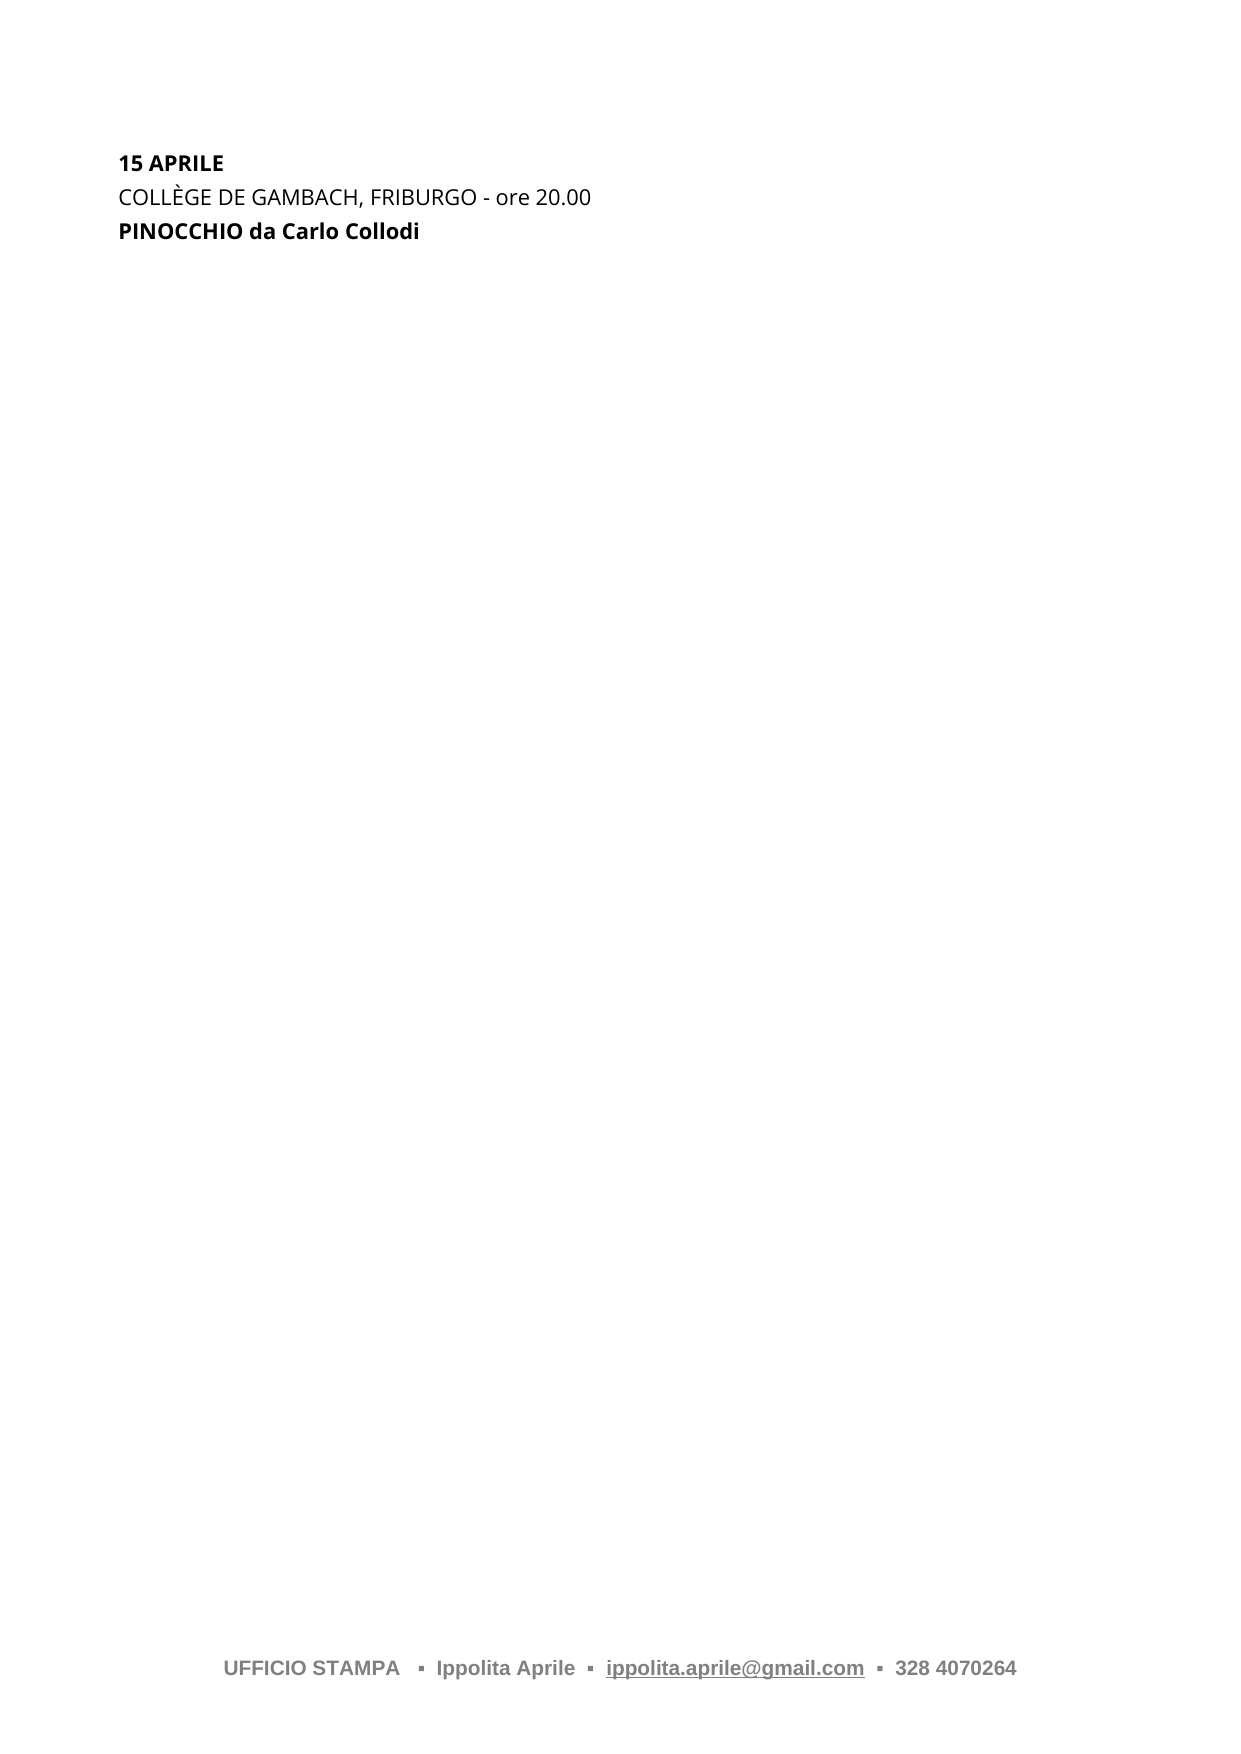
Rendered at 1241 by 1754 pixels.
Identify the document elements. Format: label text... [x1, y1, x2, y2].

text PINOCCHIO da Carlo Collodi [118, 216, 1122, 246]
text 15 APRILE COLLÈGE DE GAMBACH, FRIBURGO - ore 20.00 [118, 148, 1122, 212]
